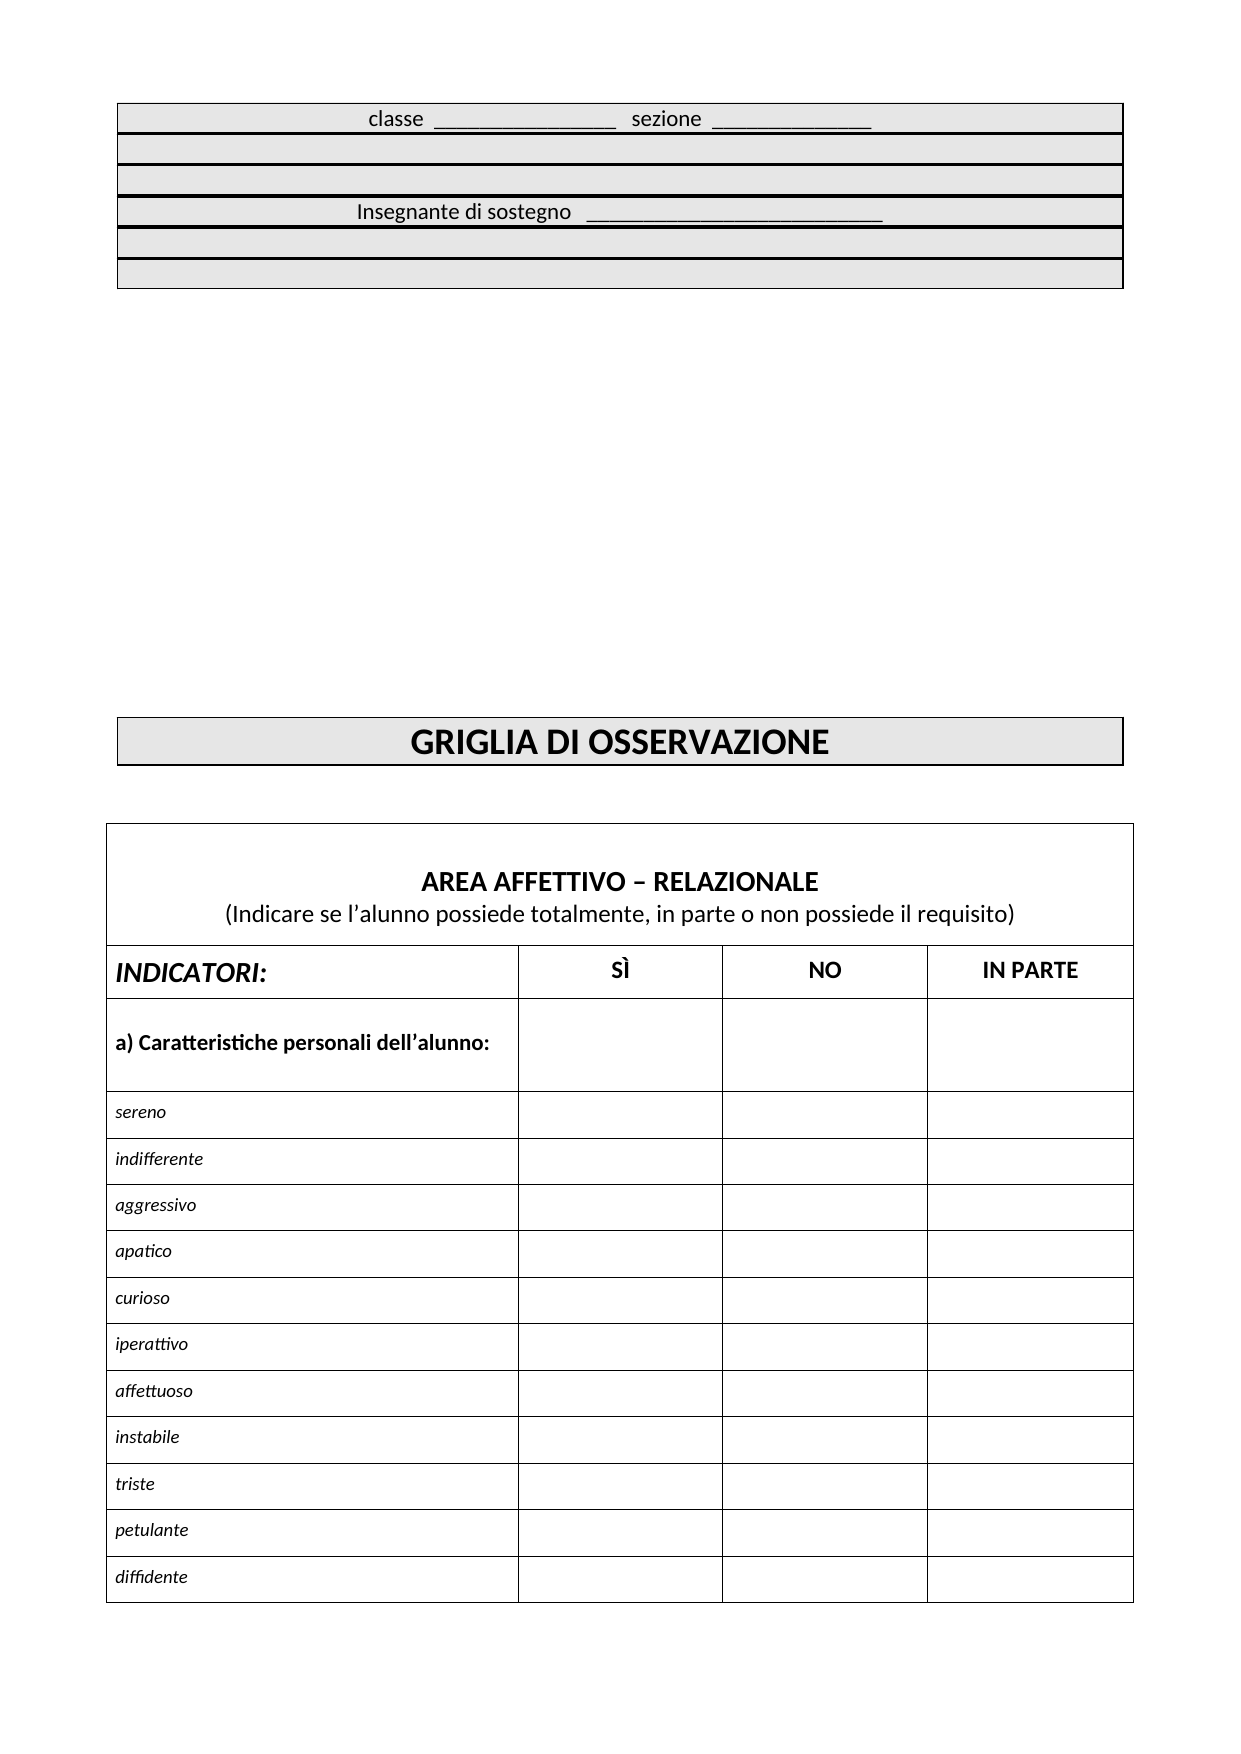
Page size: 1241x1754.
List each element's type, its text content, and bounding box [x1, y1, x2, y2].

table_cell [723, 1185, 927, 1230]
table_cell [928, 1092, 1133, 1137]
table_cell petulante [107, 1510, 518, 1556]
table_cell [928, 1557, 1133, 1602]
table_cell IN PARTE [928, 946, 1133, 998]
table_cell iperattivo [107, 1324, 518, 1370]
table_cell [723, 1278, 927, 1323]
table_cell [519, 1231, 722, 1277]
table_cell SÌ [519, 946, 722, 998]
table_cell sereno [107, 1092, 518, 1137]
table_cell [723, 1557, 927, 1602]
table_cell [519, 1278, 722, 1323]
table_cell [723, 1139, 927, 1184]
table_cell [723, 1092, 927, 1137]
table_header AREA AFFETTIVO – RELAZIONALE (Indicare se l’alunno possiede totalmente, in parte o non possiede il requisito) [107, 824, 1133, 945]
table_cell a) Caratteristiche personali dell’alunno: [107, 999, 518, 1091]
table_cell [928, 1231, 1133, 1277]
table_cell [519, 1139, 722, 1184]
table_cell [928, 1278, 1133, 1323]
table_cell affettuoso [107, 1371, 518, 1416]
table_cell INDICATORI: [107, 946, 518, 998]
table_cell [723, 1417, 927, 1463]
table_cell [519, 1185, 722, 1230]
table_cell [519, 999, 722, 1091]
table_cell triste [107, 1464, 518, 1509]
table_cell aggressivo [107, 1185, 518, 1230]
table_cell [928, 1324, 1133, 1370]
table_cell [723, 999, 927, 1091]
table_cell apatico [107, 1231, 518, 1277]
table_cell diffidente [107, 1557, 518, 1602]
table_cell [723, 1231, 927, 1277]
table_cell [519, 1510, 722, 1556]
subtitle Insegnante di sostegno __________________________ [118, 198, 1122, 225]
table_cell [928, 1185, 1133, 1230]
table_cell [928, 1371, 1133, 1416]
table_cell NO [723, 946, 927, 998]
table_cell [723, 1464, 927, 1509]
table_cell [519, 1092, 722, 1137]
table_cell [519, 1371, 722, 1416]
table_cell [519, 1464, 722, 1509]
table_cell [928, 1417, 1133, 1463]
table_cell [928, 1510, 1133, 1556]
table_cell [723, 1510, 927, 1556]
table_cell [928, 1139, 1133, 1184]
table_cell [723, 1324, 927, 1370]
table_cell indifferente [107, 1139, 518, 1184]
table_cell [519, 1417, 722, 1463]
subtitle GRIGLIA DI OSSERVAZIONE [118, 718, 1122, 764]
table_cell [723, 1371, 927, 1416]
table_cell [519, 1324, 722, 1370]
table_cell [928, 999, 1133, 1091]
subtitle classe ________________ sezione ______________ [118, 104, 1122, 132]
table_cell instabile [107, 1417, 518, 1463]
table_cell [928, 1464, 1133, 1509]
table_cell [519, 1557, 722, 1602]
table_cell curioso [107, 1278, 518, 1323]
